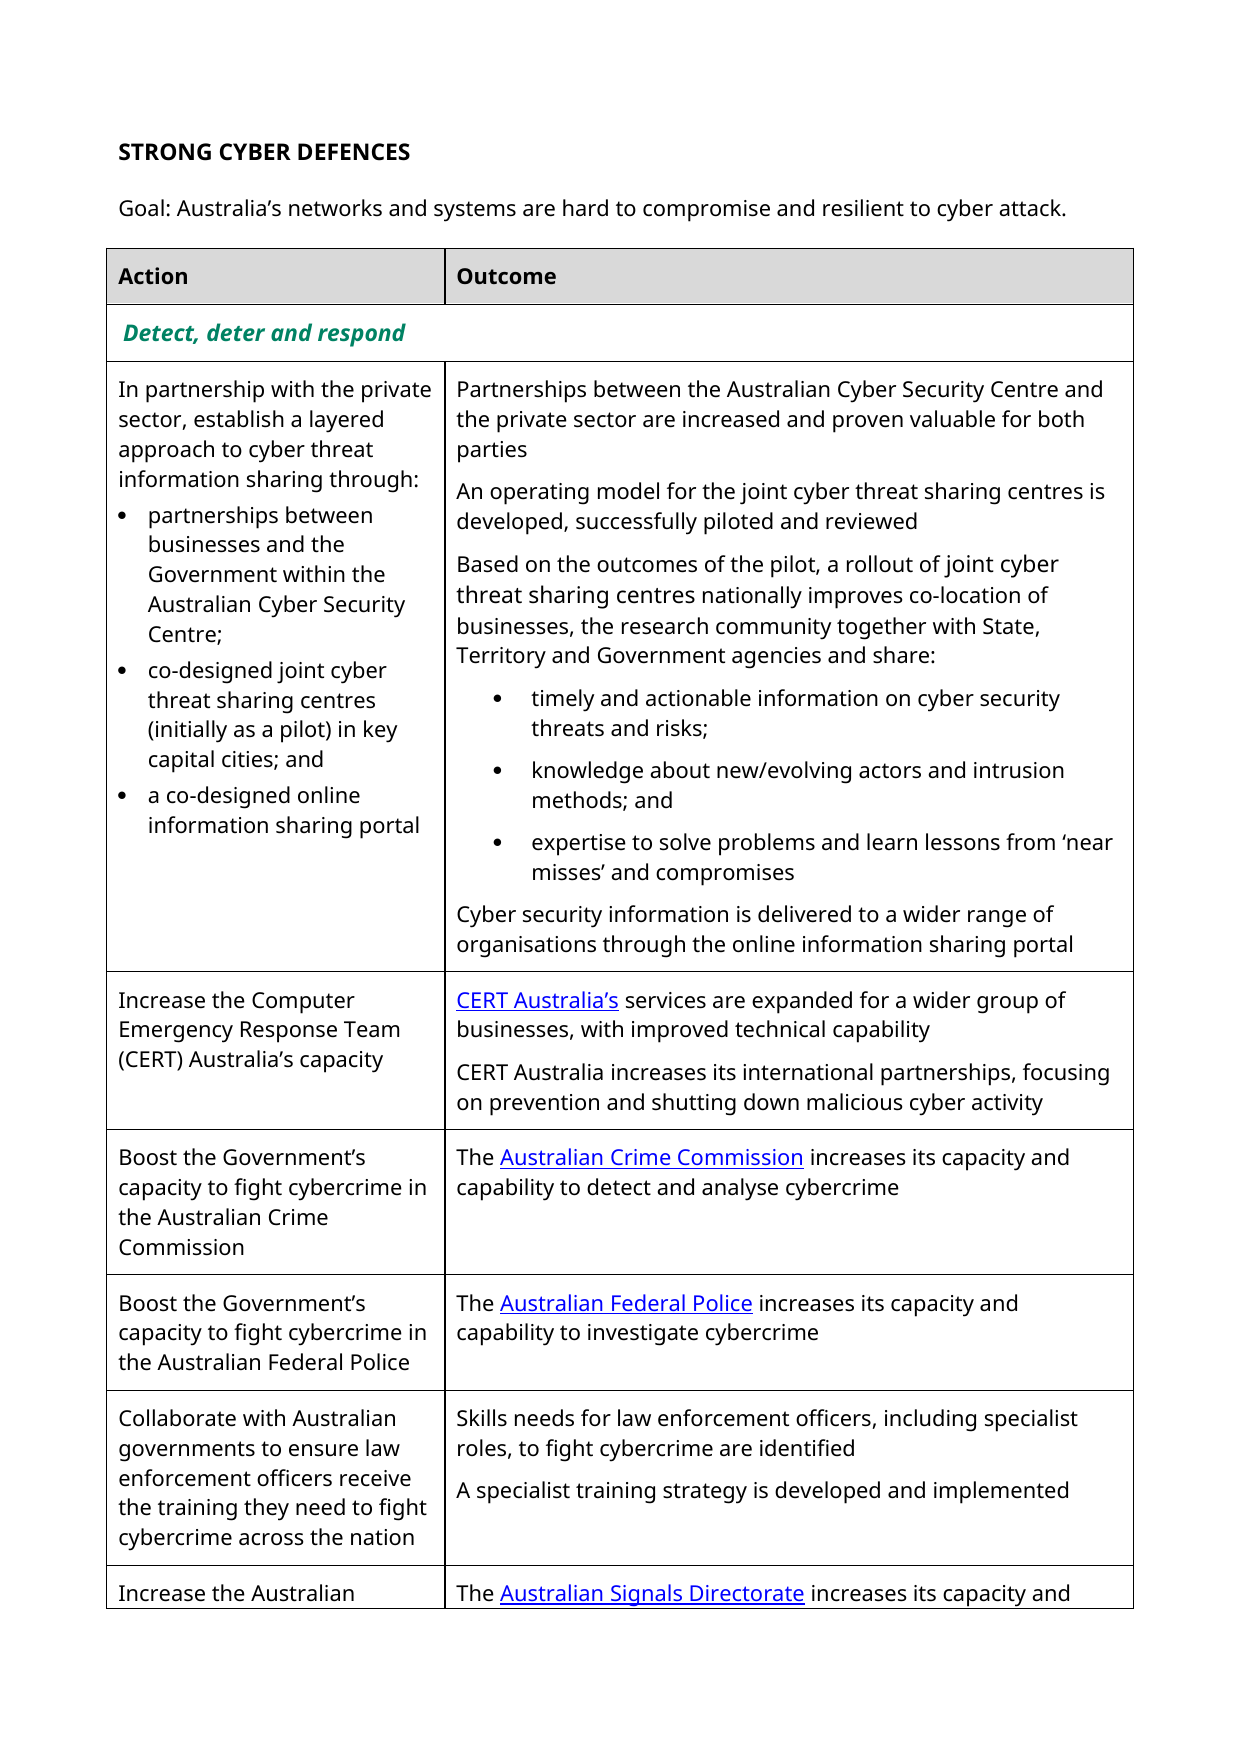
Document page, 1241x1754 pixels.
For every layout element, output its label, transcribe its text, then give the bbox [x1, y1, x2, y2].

table_cell In partnership with the private sector, establish a layered approach to cyber threat information sharing through: partnerships between businesses and the Government within the Australian Cyber Security Centre; co-designed joint cyber threat sharing centres (initially as a pilot) in key capital cities; and a co-designed online information sharing portal [107, 362, 444, 971]
table_cell Collaborate with Australian governments to ensure law enforcement officers receive the training they need to fight cybercrime across the nation [107, 1391, 444, 1564]
text Goal: Australia’s networks and systems are hard to compromise and resilient to cyber attack. [118, 193, 1122, 222]
table_cell CERT Australia’s services are expanded for a wider group of businesses, with improved technical capability CERT Australia increases its international partnerships, focusing on prevention and shutting down malicious cyber activity [446, 972, 1133, 1129]
table_cell The Australian Crime Commission increases its capacity and capability to detect and analyse cybercrime [446, 1130, 1133, 1274]
table_cell Detect, deter and respond [107, 305, 1133, 361]
table_cell Boost the Government’s capacity to fight cybercrime in the Australian Federal Police [107, 1275, 444, 1389]
text STRONG CYBER DEFENCES [118, 136, 1122, 167]
table_cell Boost the Government’s capacity to fight cybercrime in the Australian Crime Commission [107, 1130, 444, 1274]
table_cell Skills needs for law enforcement officers, including specialist roles, to fight cybercrime are identified A specialist training strategy is developed and implemented [446, 1391, 1133, 1564]
table_cell The Australian Federal Police increases its capacity and capability to investigate cybercrime [446, 1275, 1133, 1389]
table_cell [107, 1566, 444, 1608]
table_cell Increase the Computer Emergency Response Team (CERT) Australia’s capacity [107, 972, 444, 1129]
table_header Outcome [446, 249, 1133, 303]
table_header Action [107, 249, 444, 303]
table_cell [446, 1566, 1133, 1608]
table_cell Partnerships between the Australian Cyber Security Centre and the private sector are increased and proven valuable for both parties An operating model for the joint cyber threat sharing centres is developed, successfully piloted and reviewed Based on the outcomes of the pilot, a rollout of joint cyber threat sharing centres nationally improves co-location of businesses, the research community together with State, Territory and Government agencies and share: timely and actionable information on cyber security threats and risks; knowledge about new/evolving actors and intrusion methods; and expertise to solve problems and learn lessons from ‘near misses’ and compromises Cyber security information is delivered to a wider range of organisations through the online information sharing portal [446, 362, 1133, 971]
